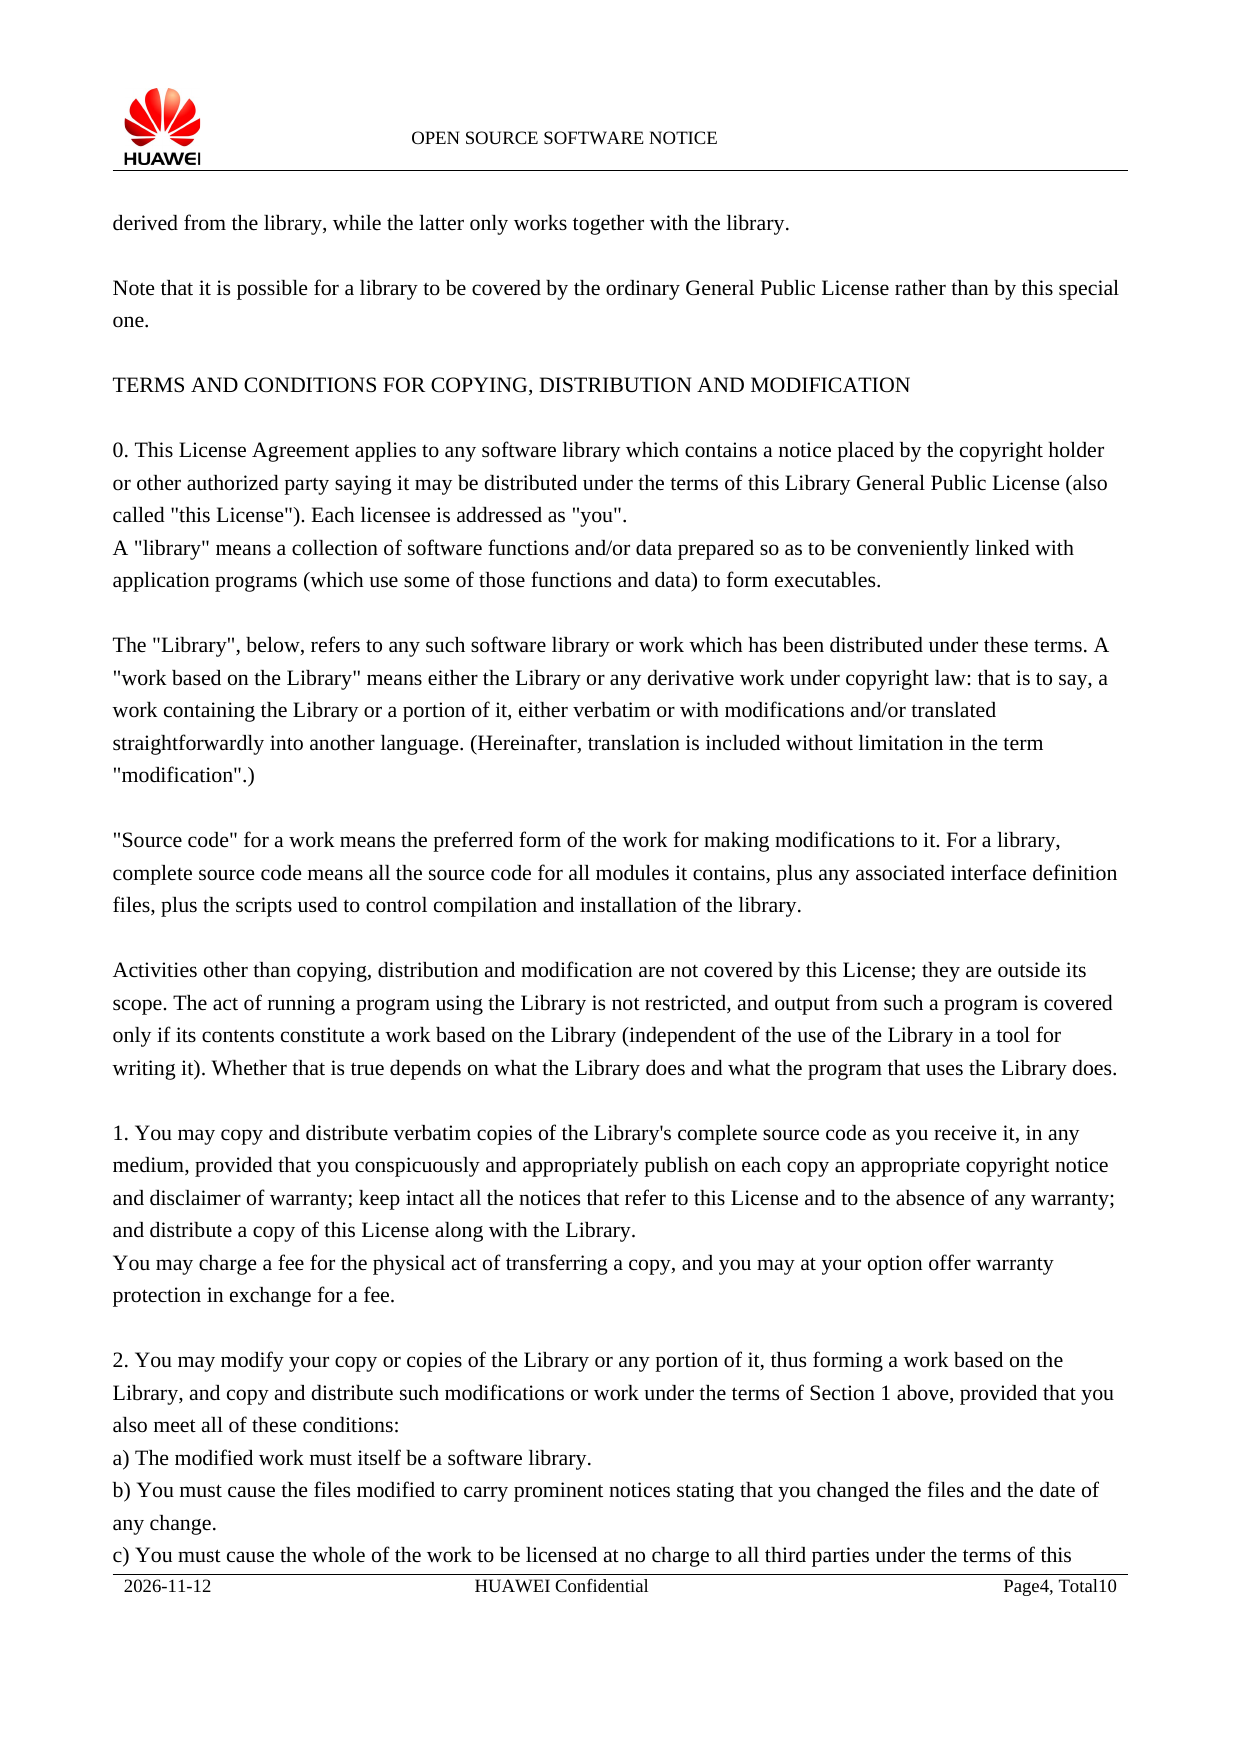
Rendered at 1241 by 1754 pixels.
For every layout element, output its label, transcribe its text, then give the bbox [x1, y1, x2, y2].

text Activities other than copying, distribution and modification are not covered by this License; they are outside its scope. The act of running a program using the Library is not restricted, and output from such a program is covered only if its contents constitute a work based on the Library (independent of the use of the Library in a tool for writing it). Whether that is true depends on what the Library does and what the program that uses the Library does. [112, 954, 1128, 1084]
text You may charge a fee for the physical act of transferring a copy, and you may at your option offer warranty protection in exchange for a fee. [112, 1246, 1128, 1311]
text "Source code" for a work means the preferred form of the work for making modifications to it. For a library, complete source code means all the source code for all modules it contains, plus any associated interface definition files, plus the scripts used to control compilation and installation of the library. [112, 824, 1128, 921]
text 0. This License Agreement applies to any software library which contains a notice placed by the copyright holder or other authorized party saying it may be distributed under the terms of this Library General Public License (also called "this License"). Each licensee is addressed as "you". [112, 434, 1128, 531]
text Note that it is possible for a library to be covered by the ordinary General Public License rather than by this special one. [112, 271, 1128, 336]
text b) You must cause the files modified to carry prominent notices stating that you changed the files and the date of any change. [112, 1474, 1128, 1539]
picture [124, 88, 201, 165]
text 1. You may copy and distribute verbatim copies of the Library's complete source code as you receive it, in any medium, provided that you conspicuously and appropriately publish on each copy an appropriate copyright notice and disclaimer of warranty; keep intact all the notices that refer to this License and to the absence of any warranty; and distribute a copy of this License along with the Library. [112, 1116, 1128, 1246]
text TERMS AND CONDITIONS FOR COPYING, DISTRIBUTION AND MODIFICATION [112, 369, 1128, 401]
text The "Library", below, refers to any such software library or work which has been distributed under these terms. A "work based on the Library" means either the Library or any derivative work under copyright law: that is to say, a work containing the Library or a portion of it, either verbatim or with modifications and/or translated straightforwardly into another language. (Hereinafter, translation is included without limitation in the term "modification".) [112, 629, 1128, 791]
text A "library" means a collection of software functions and/or data prepared so as to be conveniently linked with application programs (which use some of those functions and data) to form executables. [112, 531, 1128, 596]
text 2. You may modify your copy or copies of the Library or any portion of it, thus forming a work based on the Library, and copy and distribute such modifications or work under the terms of Section 1 above, provided that you also meet all of these conditions: [112, 1344, 1128, 1441]
text a) The modified work must itself be a software library. [112, 1441, 1128, 1474]
text c) You must cause the whole of the work to be licensed at no charge to all third parties under the terms of this License. [112, 1539, 1128, 1571]
